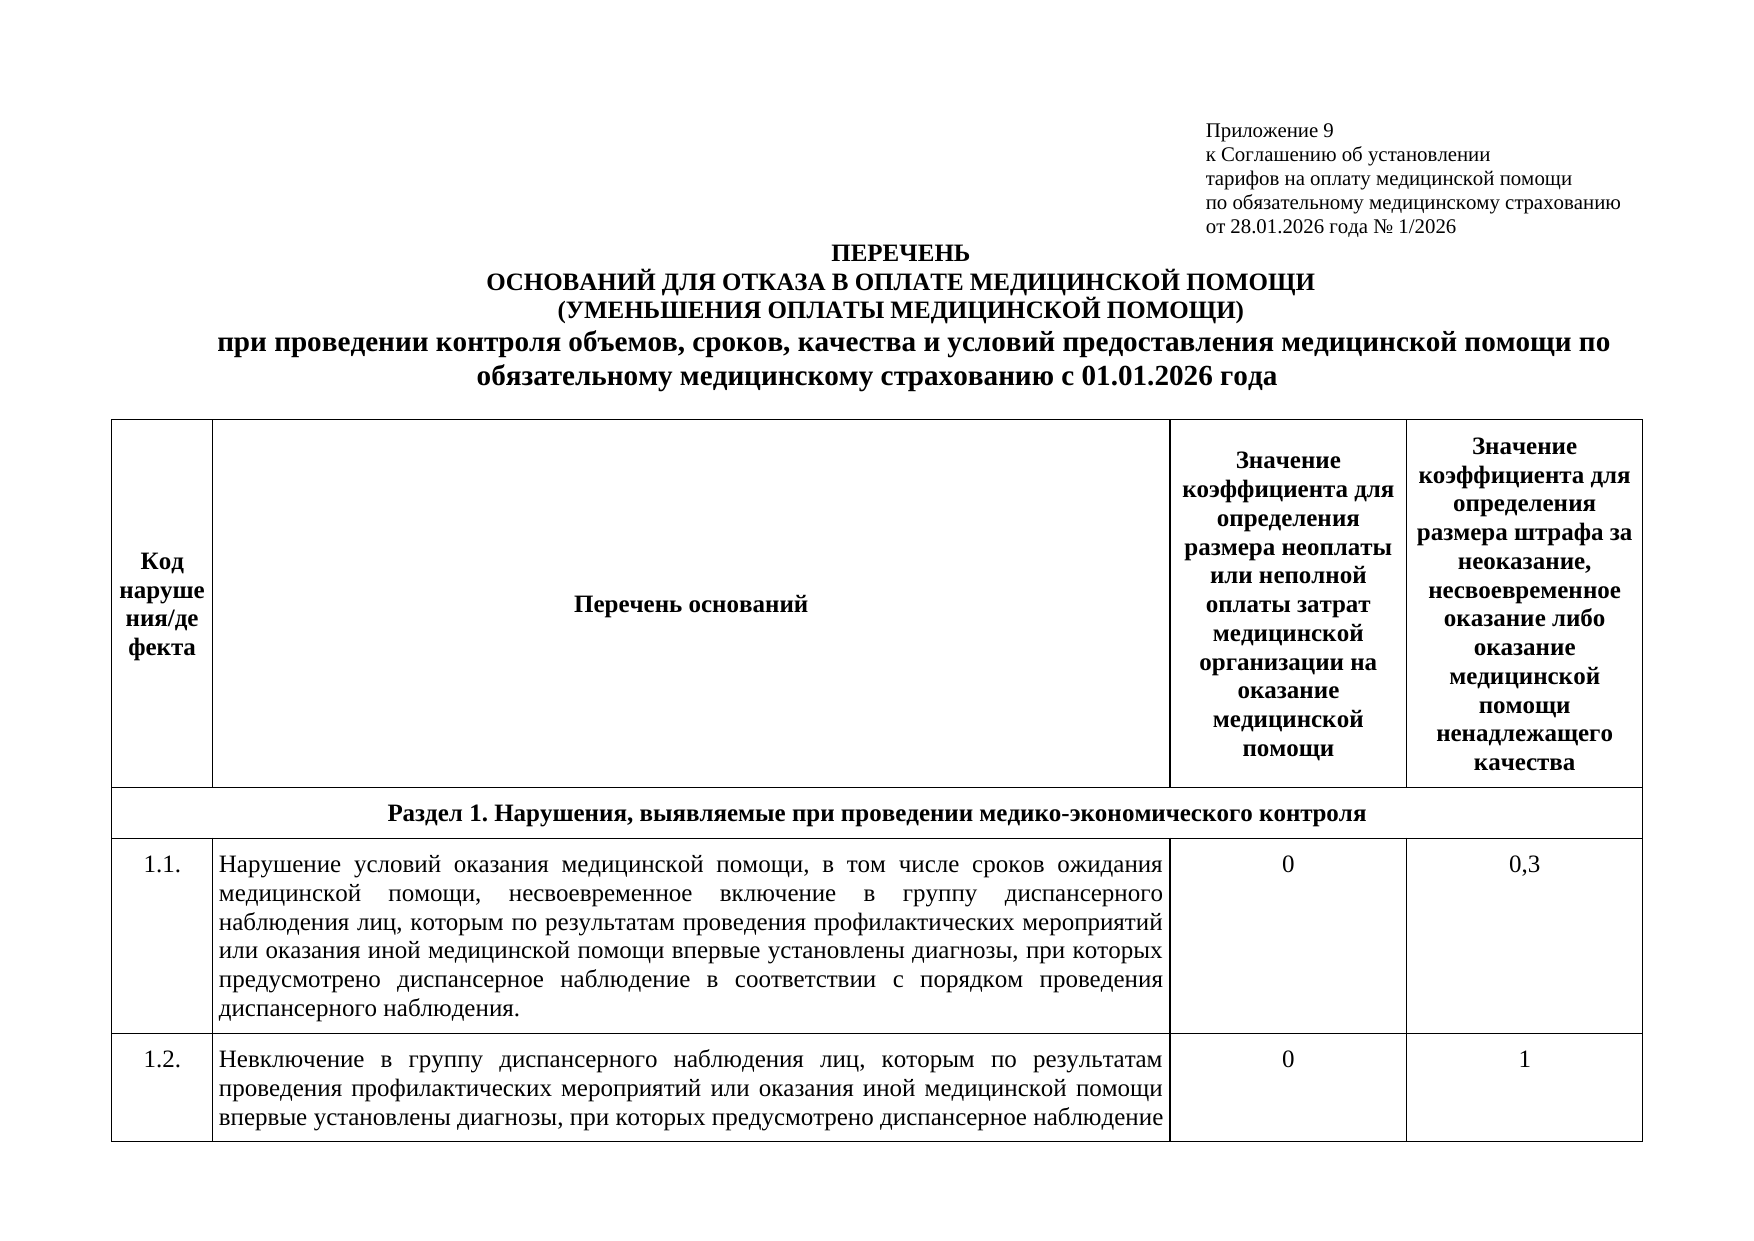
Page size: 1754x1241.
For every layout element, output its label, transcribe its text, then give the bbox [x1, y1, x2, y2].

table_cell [213, 1034, 1169, 1141]
table_header Значение коэффициента для определения размера штрафа за неоказание, несвоевременное оказание либо оказание медицинской помощи ненадлежащего качества [1407, 420, 1642, 787]
table_cell 1 [1407, 1034, 1642, 1141]
text при проведении контроля объемов, сроков, качества и условий предоставления медицинской помощи по обязательному медицинскому страхованию с 01.01.2026 года [118, 324, 1636, 391]
text ОСНОВАНИЙ ДЛЯ ОТКАЗА В ОПЛАТЕ МЕДИЦИНСКОЙ ПОМОЩИ [118, 267, 1683, 296]
table_cell 1.1. [112, 839, 212, 1032]
text к Соглашению об установлении [1206, 142, 1636, 166]
table_cell 1.2. [112, 1034, 212, 1141]
text (УМЕНЬШЕНИЯ ОПЛАТЫ МЕДИЦИНСКОЙ ПОМОЩИ) [118, 296, 1683, 324]
text ПЕРЕЧЕНЬ [118, 238, 1683, 267]
table_header Перечень оснований [213, 420, 1169, 787]
table_cell 0 [1171, 839, 1406, 1032]
table_cell 0 [1171, 1034, 1406, 1141]
table_cell 0,3 [1407, 839, 1642, 1032]
table_header Значение коэффициента для определения размера неоплаты или неполной оплаты затрат медицинской организации на оказание медицинской помощи [1171, 420, 1406, 787]
table_cell Раздел 1. Нарушения, выявляемые при проведении медико-экономического контроля [112, 788, 1642, 838]
text по обязательному медицинскому страхованию [1206, 190, 1636, 214]
text тарифов на оплату медицинской помощи [1206, 166, 1636, 190]
text от 28.01.2026 года № 1/2026 [1206, 214, 1636, 238]
text Приложение 9 [1206, 118, 1636, 142]
table_cell Нарушение условий оказания медицинской помощи, в том числе сроков ожидания медицинской помощи, несвоевременное включение в группу диспансерного наблюдения лиц, которым по результатам проведения профилактических мероприятий или оказания иной медицинской помощи впервые установлены диагнозы, при которых предусмотрено диспансерное наблюдение в соответствии с порядком проведения диспансерного наблюдения. [213, 839, 1169, 1032]
table_header Код нарушения/дефекта [112, 420, 212, 787]
